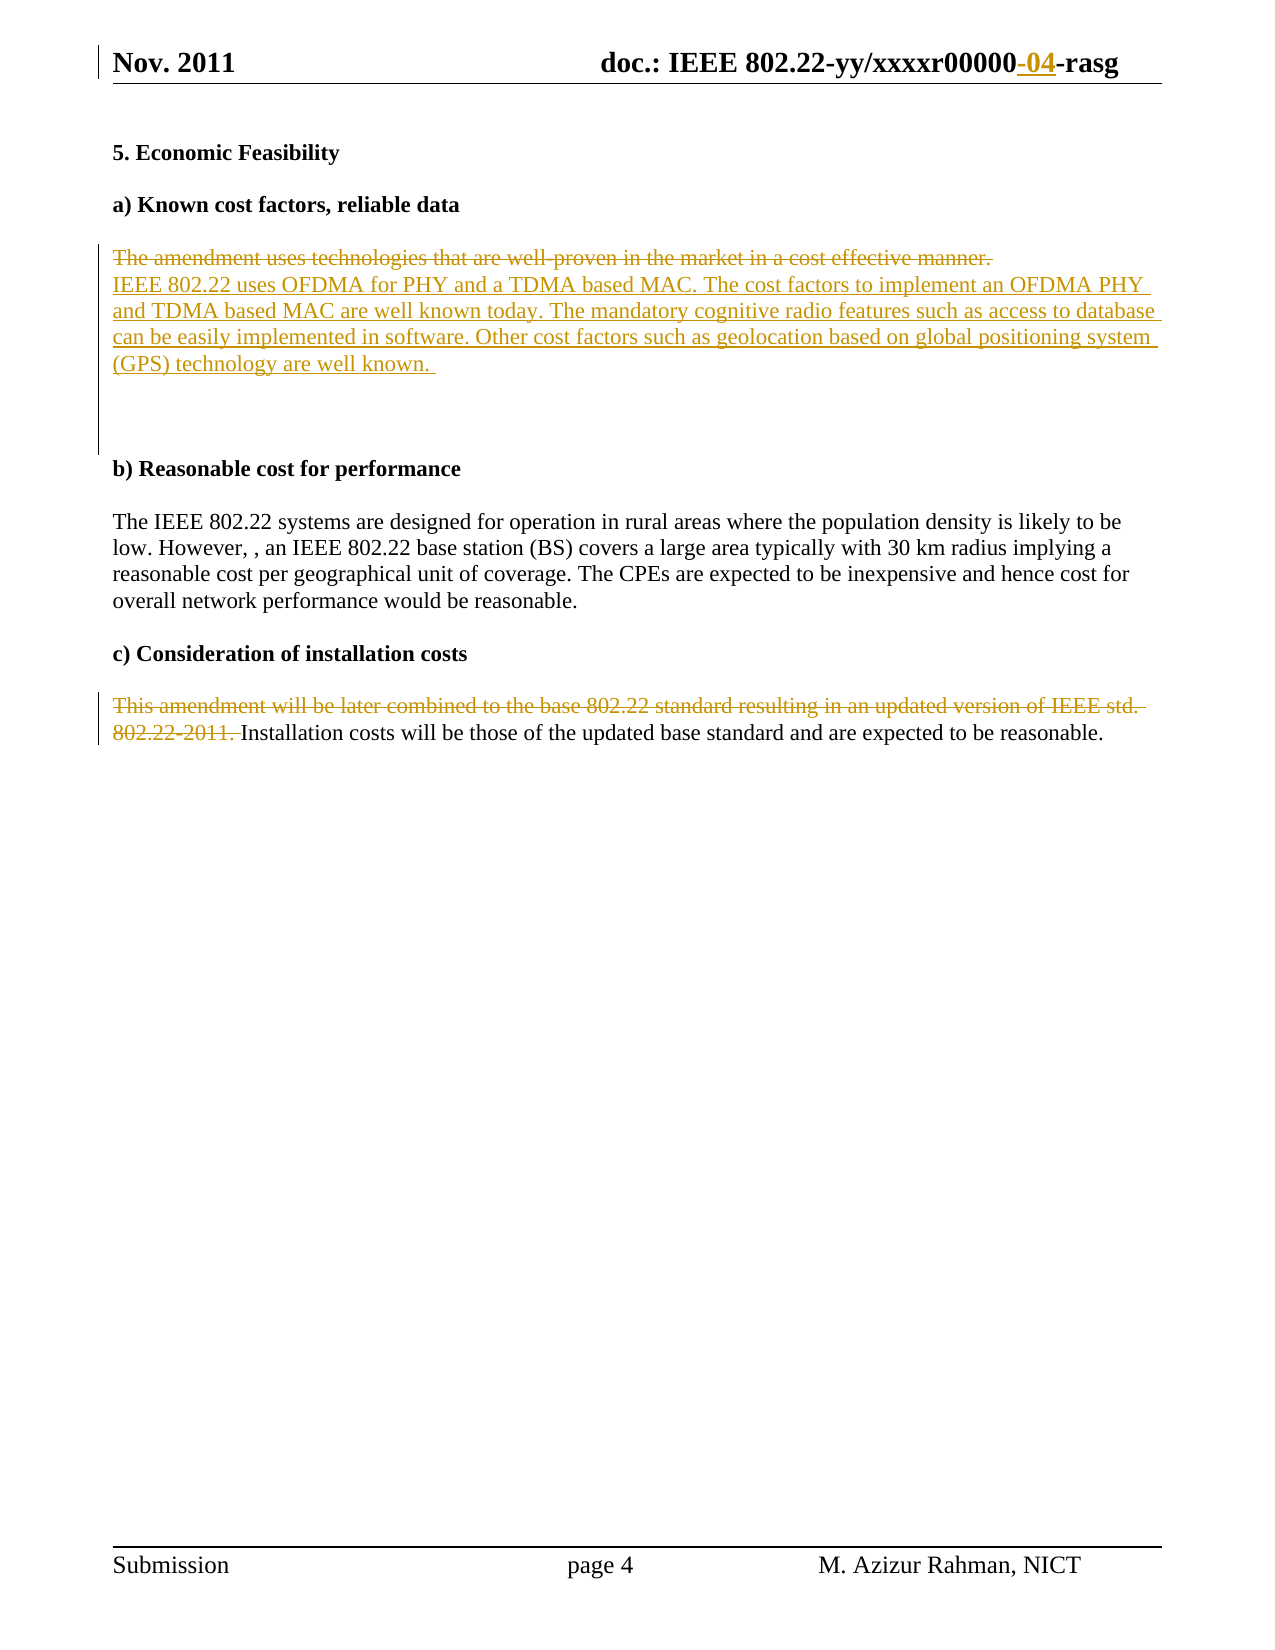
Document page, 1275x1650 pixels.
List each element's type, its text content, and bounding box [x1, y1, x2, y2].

text 5. Economic Feasibility [112, 139, 1162, 165]
text a) Known cost factors, reliable data [112, 192, 1162, 218]
text b) Reasonable cost for performance [112, 455, 1162, 481]
text The IEEE 802.22 systems are designed for operation in rural areas where the population density is likely to be low. However, , an IEEE 802.22 base station (BS) covers a large area typically with 30 km radius implying a reasonable cost per geographical unit of coverage. The CPEs are expected to be inexpensive and hence cost for overall network performance would be reasonable. [112, 508, 1162, 613]
text Installation costs will be those of the updated base standard and are expected to be reasonable. [112, 692, 1162, 745]
text c) Consideration of installation costs [112, 639, 1162, 666]
